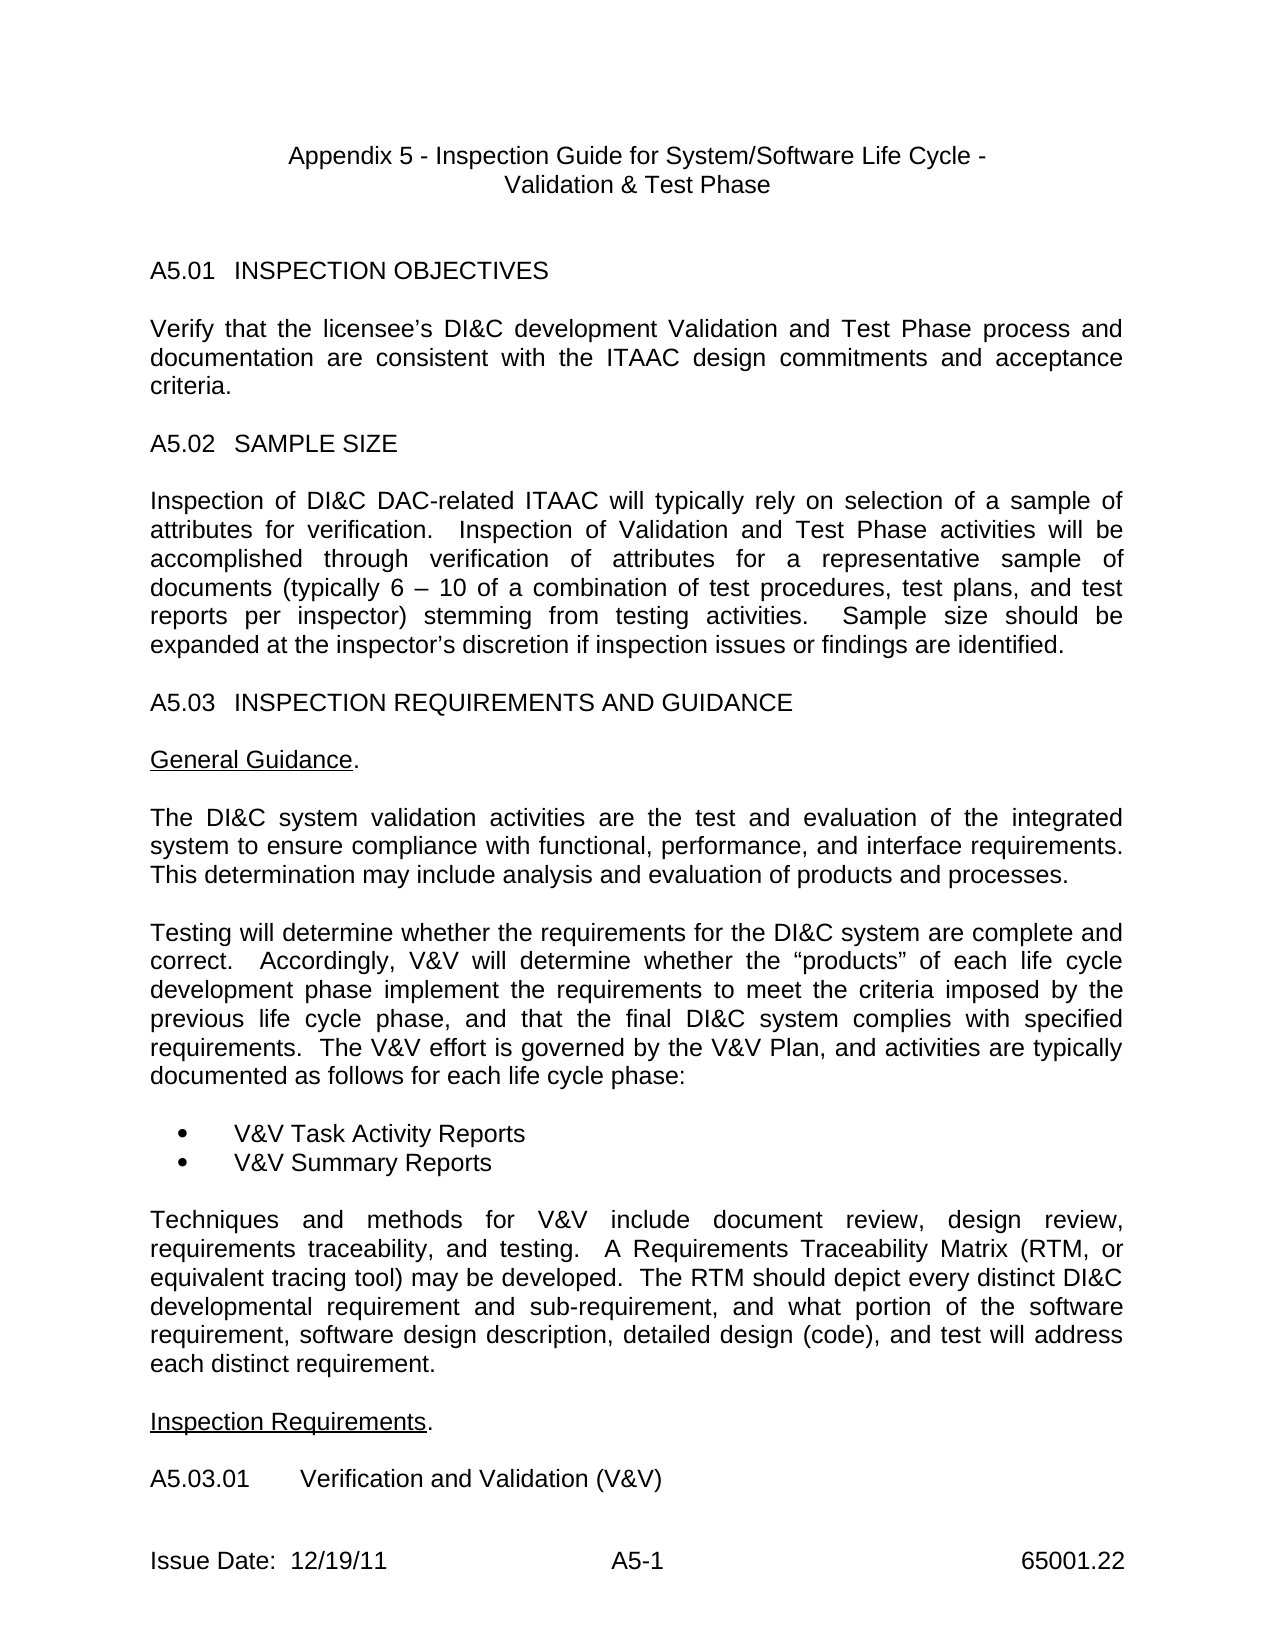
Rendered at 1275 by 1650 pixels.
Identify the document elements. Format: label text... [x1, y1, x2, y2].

text Appendix 5 - Inspection Guide for System/Software Life Cycle - [150, 141, 1125, 170]
text Validation & Test Phase [150, 170, 1125, 199]
list V&V Task Activity Reports [178, 1119, 1125, 1148]
text General Guidance. [150, 745, 1125, 774]
text Verify that the licensee’s DI&C development Validation and Test Phase process and documentation are consistent with the ITAAC design commitments and acceptance criteria. [150, 314, 1125, 400]
text The DI&C system validation activities are the test and evaluation of the integrated system to ensure compliance with functional, performance, and interface requirements. This determination may include analysis and evaluation of products and processes. [150, 802, 1125, 889]
text Inspection of DI&C DAC-related ITAAC will typically rely on selection of a sample of attributes for verification. Inspection of Validation and Test Phase activities will be accomplished through verification of attributes for a representative sample of documents (typically 6 – 10 of a combination of test procedures, test plans, and test reports per inspector) stemming from testing activities. Sample size should be expanded at the inspector’s discretion if inspection issues or findings are identified. [150, 486, 1125, 659]
text Inspection Requirements. [150, 1406, 1125, 1435]
text Testing will determine whether the requirements for the DI&C system are complete and correct. Accordingly, V&V will determine whether the “products” of each life cycle development phase implement the requirements to meet the criteria imposed by the previous life cycle phase, and that the final DI&C system complies with specified requirements. The V&V effort is governed by the V&V Plan, and activities are typically documented as follows for each life cycle phase: [150, 917, 1125, 1090]
text A5.03 INSPECTION REQUIREMENTS AND GUIDANCE [150, 687, 1125, 716]
text Techniques and methods for V&V include document review, design review, requirements traceability, and testing. A Requirements Traceability Matrix (RTM, or equivalent tracing tool) may be developed. The RTM should depict every distinct DI&C developmental requirement and sub-requirement, and what portion of the software requirement, software design description, detailed design (code), and test will address each distinct requirement. [150, 1205, 1125, 1378]
text A5.01 INSPECTION OBJECTIVES [150, 256, 1125, 285]
list V&V Summary Reports [178, 1148, 1125, 1176]
text A5.03.01 Verification and Validation (V&V) [150, 1464, 1125, 1493]
text A5.02 SAMPLE SIZE [150, 429, 1125, 457]
